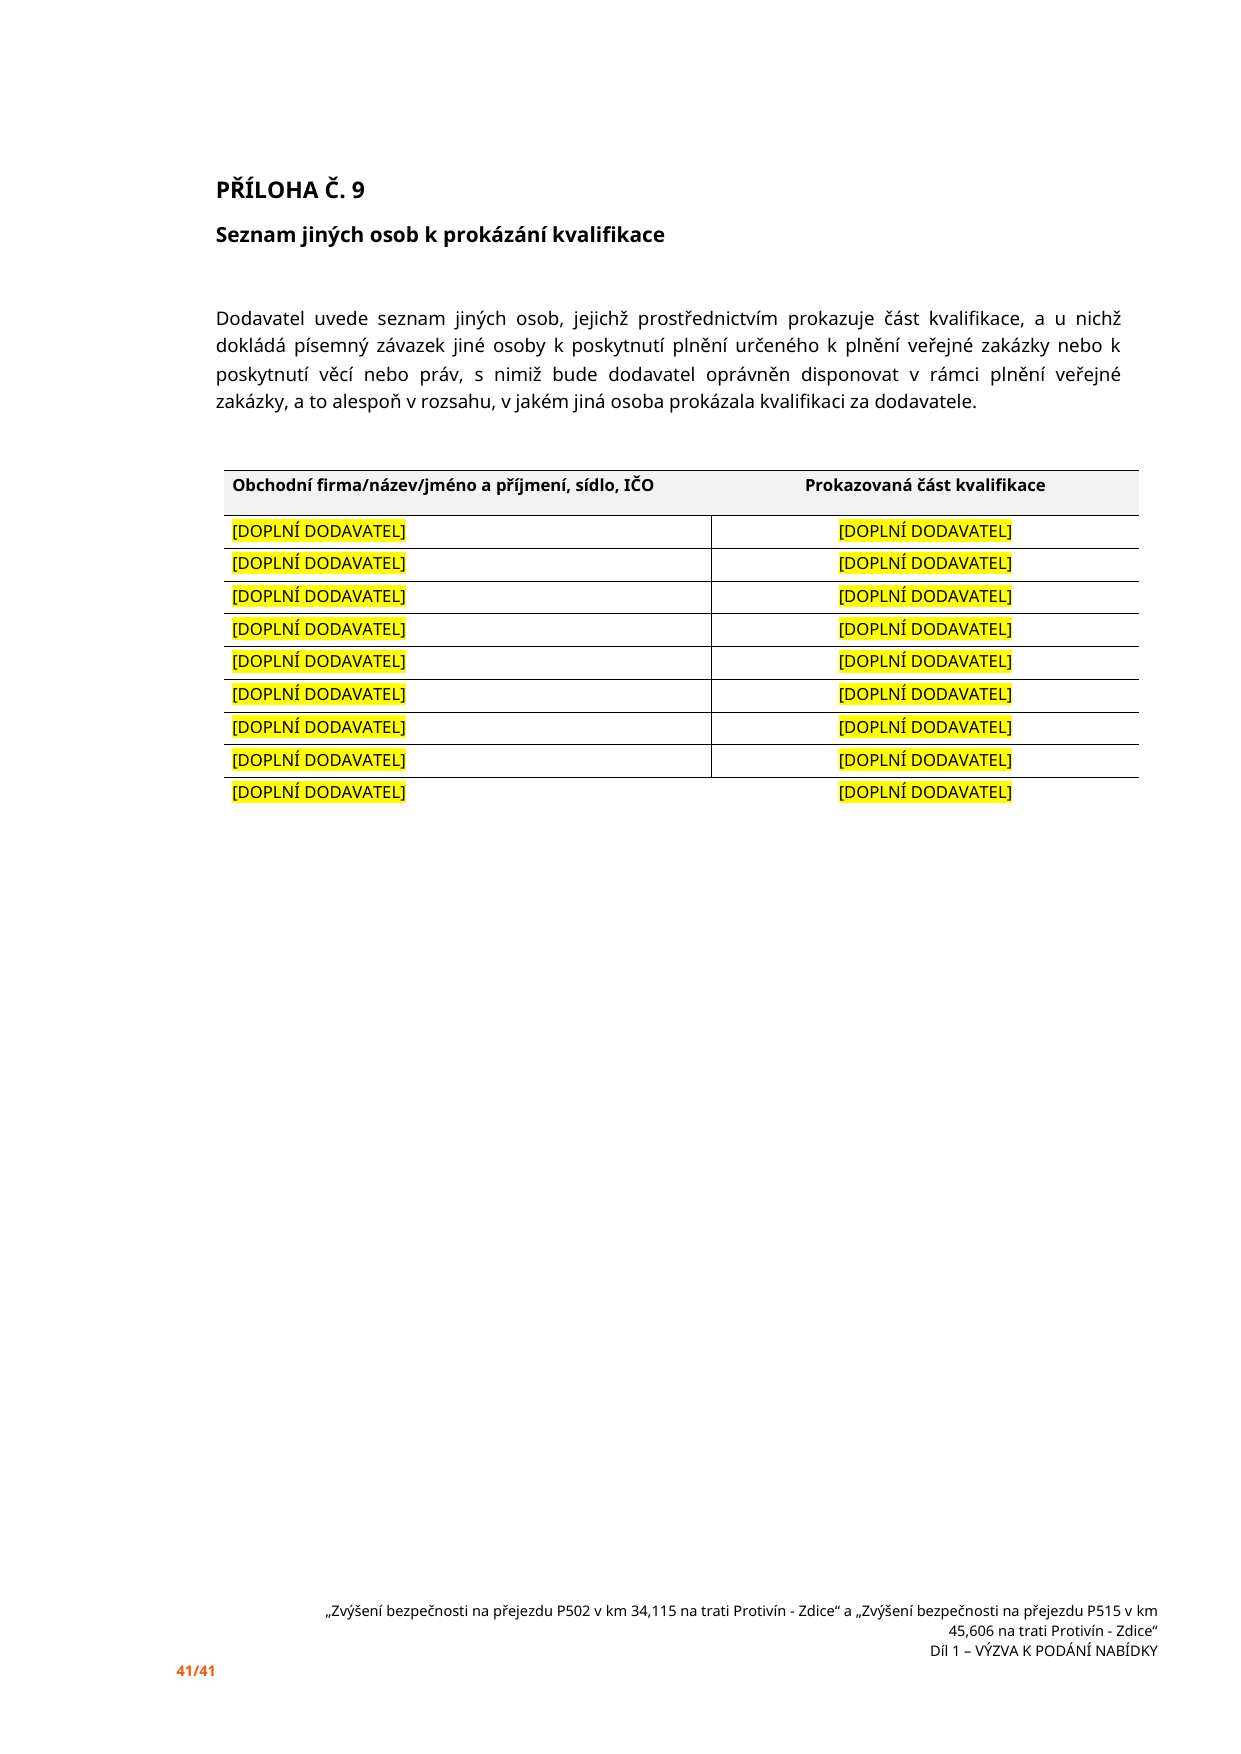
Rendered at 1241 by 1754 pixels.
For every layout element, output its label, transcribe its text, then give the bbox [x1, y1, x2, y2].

table_cell [DOPLNÍ DODAVATEL] [712, 745, 1139, 777]
table_cell [DOPLNÍ DODAVATEL] [712, 713, 1139, 744]
text Seznam jiných osob k prokázání kvalifikace [216, 221, 1122, 249]
table_cell [DOPLNÍ DODAVATEL] [711, 778, 1139, 809]
table_cell [DOPLNÍ DODAVATEL] [712, 549, 1139, 581]
table_cell [DOPLNÍ DODAVATEL] [224, 778, 711, 809]
table_cell [DOPLNÍ DODAVATEL] [224, 647, 711, 679]
table_cell [DOPLNÍ DODAVATEL] [712, 680, 1139, 711]
table_cell [DOPLNÍ DODAVATEL] [224, 582, 711, 613]
table_header Prokazovaná část kvalifikace [711, 471, 1139, 515]
table_cell [DOPLNÍ DODAVATEL] [712, 647, 1139, 679]
text Dodavatel uvede seznam jiných osob, jejichž prostřednictvím prokazuje část kvalifikace, a u nichž dokládá písemný závazek jiné osoby k poskytnutí plnění určeného k plnění veřejné zakázky nebo k poskytnutí věcí nebo práv, s nimiž bude dodavatel oprávněn disponovat v rámci plnění veřejné zakázky, a to alespoň v rozsahu, v jakém jiná osoba prokázala kvalifikaci za dodavatele. [216, 305, 1122, 414]
table_cell [DOPLNÍ DODAVATEL] [224, 614, 711, 646]
table_cell [DOPLNÍ DODAVATEL] [224, 549, 711, 581]
table_cell [DOPLNÍ DODAVATEL] [712, 582, 1139, 613]
table_header Obchodní firma/název/jméno a příjmení, sídlo, IČO [224, 471, 711, 515]
text Příloha č. 9 [216, 174, 1122, 205]
table_cell [DOPLNÍ DODAVATEL] [224, 713, 711, 744]
table_cell [DOPLNÍ DODAVATEL] [224, 680, 711, 711]
table_cell [DOPLNÍ DODAVATEL] [712, 614, 1139, 646]
table_cell [DOPLNÍ DODAVATEL] [224, 745, 711, 777]
table_cell [DOPLNÍ DODAVATEL] [712, 516, 1139, 548]
table_cell [DOPLNÍ DODAVATEL] [224, 516, 711, 548]
